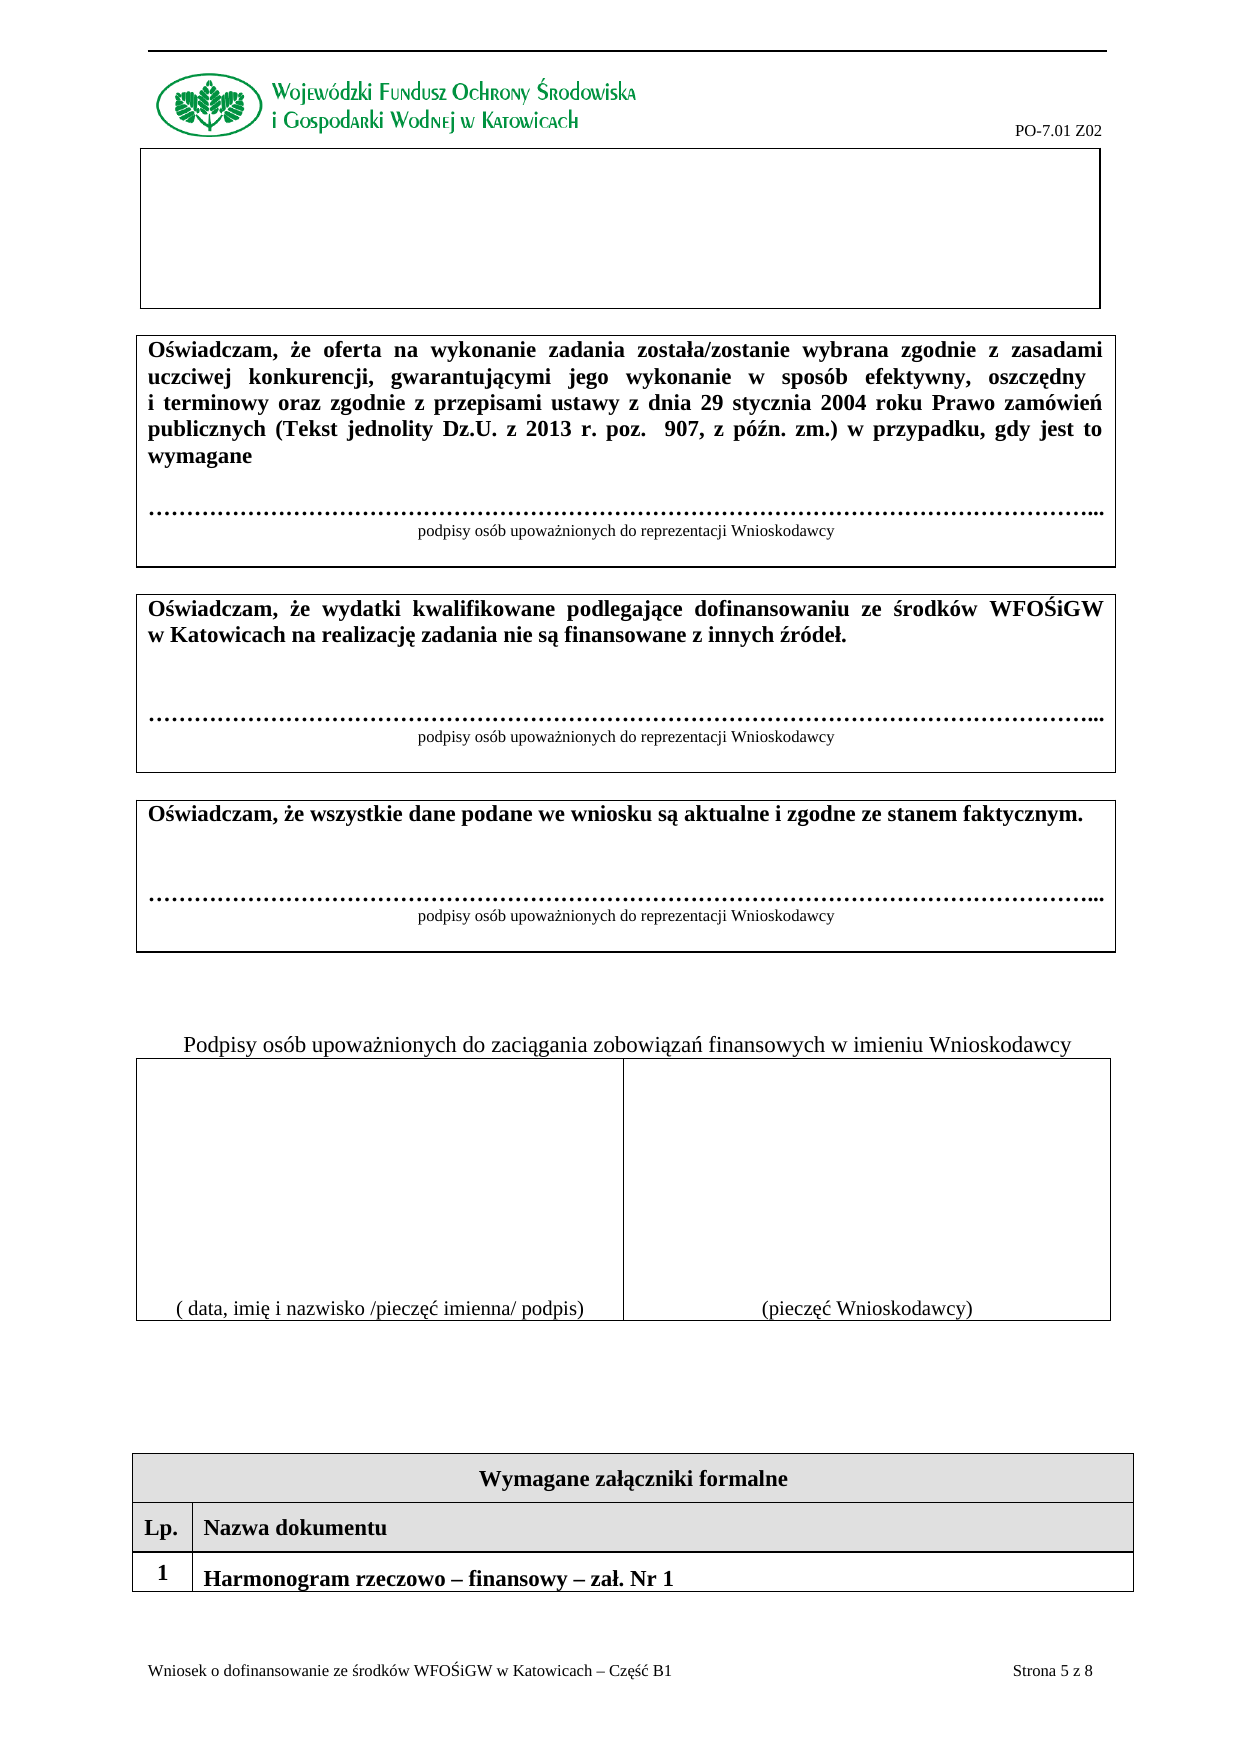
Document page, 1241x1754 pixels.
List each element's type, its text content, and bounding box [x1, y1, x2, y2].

table_header Wymagane załączniki formalne [133, 1454, 1133, 1502]
picture [156, 73, 636, 137]
table_cell Harmonogram rzeczowo – finansowy – zał. Nr 1 [193, 1553, 1133, 1591]
table_header Oświadczam, że wszystkie dane podane we wniosku są aktualne i zgodne ze stanem faktycznym. ……………………………………………………………………………………………………………... podpisy osób upoważnionych do reprezentacji Wnioskodawcy [137, 801, 1115, 951]
table_header Oświadczam, że oferta na wykonanie zadania została/zostanie wybrana zgodnie z zasadami uczciwej konkurencji, gwarantującymi jego wykonanie w sposób efektywny, oszczędny i terminowy oraz zgodnie z przepisami ustawy z dnia 29 stycznia 2004 roku Prawo zamówień publicznych (Tekst jednolity Dz.U. z 2013 r. poz. 907, z późn. zm.) w przypadku, gdy jest to wymagane ……………………………………………………………………………………………………………... podpisy osób upoważnionych do reprezentacji Wnioskodawcy [137, 336, 1115, 566]
table_cell Nazwa dokumentu [193, 1503, 1133, 1551]
table_header ( data, imię i nazwisko /pieczęć imienna/ podpis) [137, 1059, 623, 1320]
table_cell Lp. [133, 1503, 192, 1551]
table_header Oświadczam, że wydatki kwalifikowane podlegające dofinansowaniu ze środków WFOŚiGW w Katowicach na realizację zadania nie są finansowane z innych źródeł. ……………………………………………………………………………………………………………... podpisy osób upoważnionych do reprezentacji Wnioskodawcy [137, 595, 1115, 772]
table_cell 1 [133, 1553, 192, 1591]
text Podpisy osób upoważnionych do zaciągania zobowiązań finansowych w imieniu Wnioskodawcy [148, 1032, 1107, 1058]
table_header [141, 149, 1099, 307]
table_header (pieczęć Wnioskodawcy) [624, 1059, 1110, 1320]
